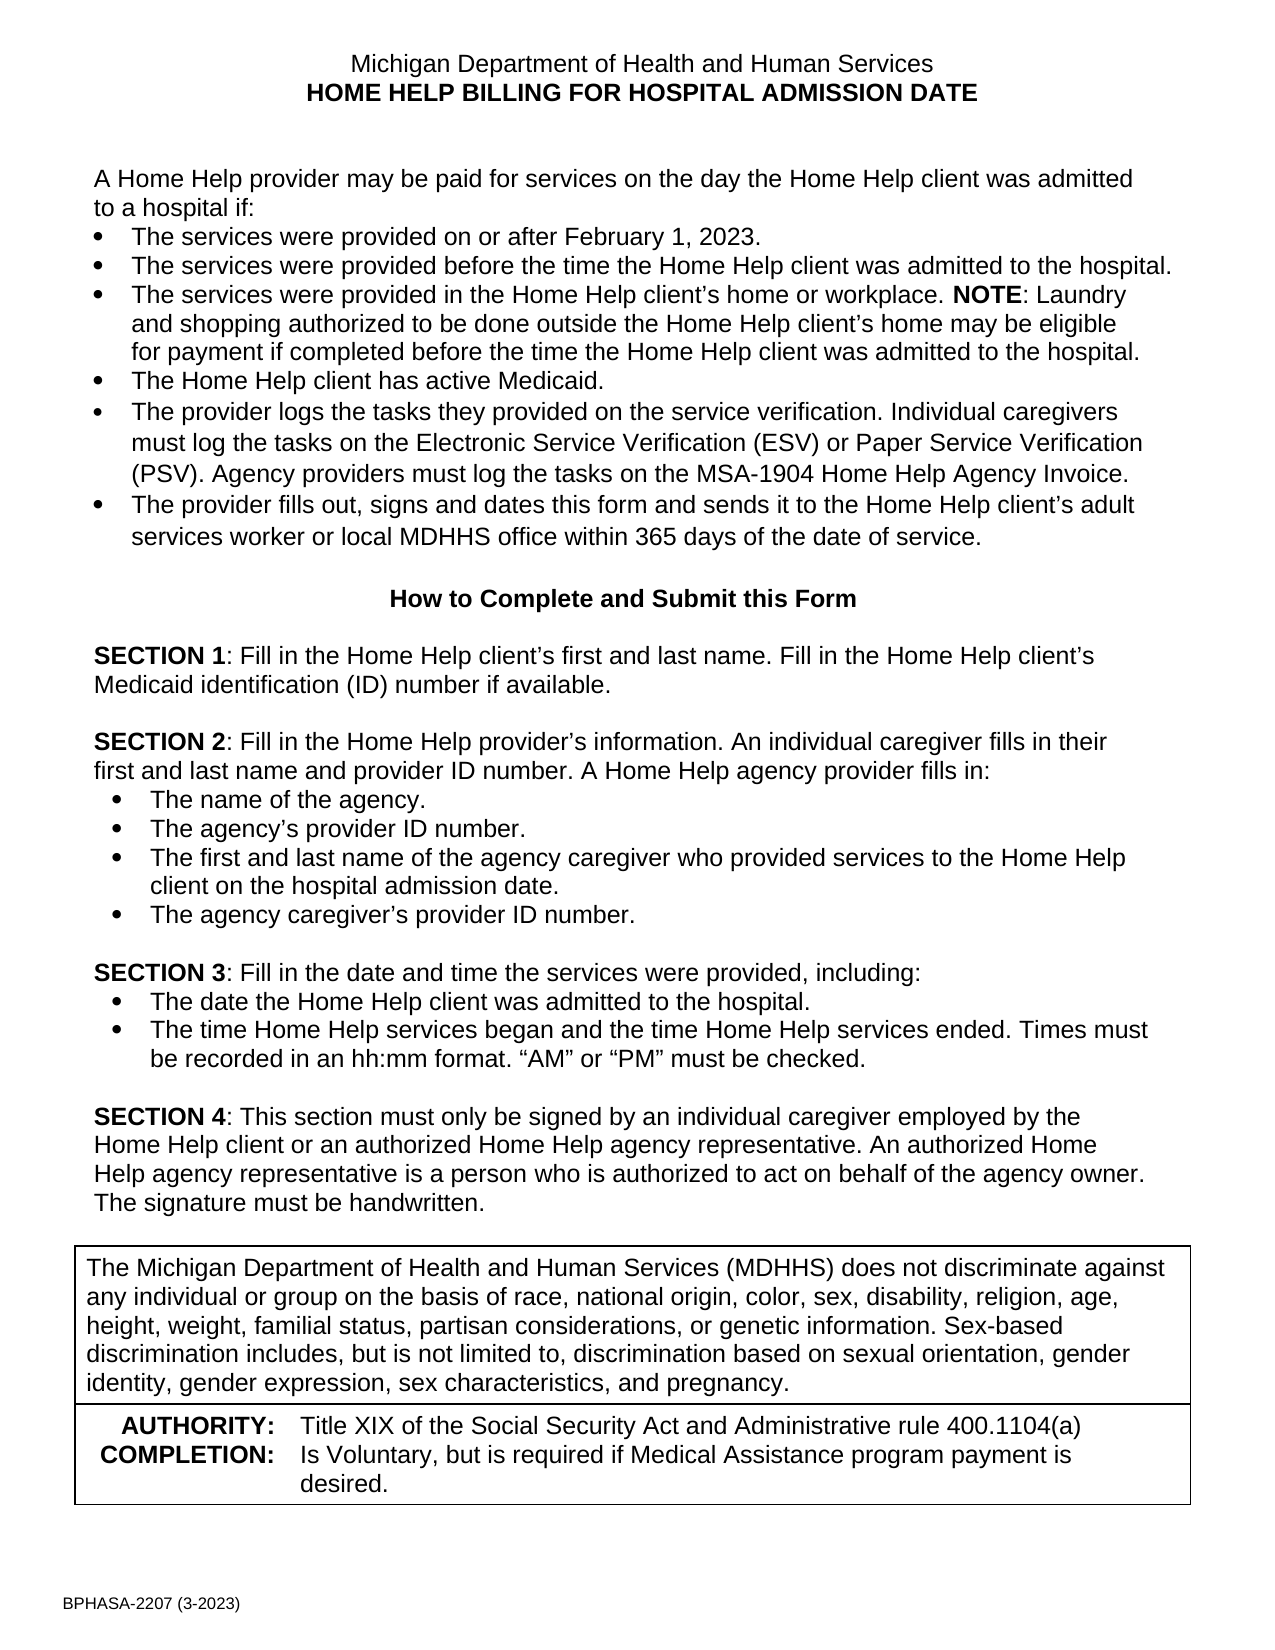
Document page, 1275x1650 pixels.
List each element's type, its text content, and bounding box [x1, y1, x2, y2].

text SECTION 2: Fill in the Home Help provider’s information. An individual caregiver fills in their first and last name and provider ID number. A Home Help agency provider fills in: [94, 727, 1153, 785]
table_cell AUTHORITY: Title XIX of the Social Security Act and Administrative rule 400.1104(a) COMPLETION: Is Voluntary, but is required if Medical Assistance program payment is desired. [76, 1405, 1190, 1503]
list The agency’s provider ID number. [112, 814, 1152, 842]
text SECTION 4: This section must only be signed by an individual caregiver employed by the Home Help client or an authorized Home Help agency representative. An authorized Home Help agency representative is a person who is authorized to act on behalf of the agency owner. The signature must be handwritten. [94, 1102, 1153, 1217]
list The name of the agency. [112, 785, 1152, 814]
list The agency caregiver’s provider ID number. [112, 900, 1152, 929]
text SECTION 1: Fill in the Home Help client’s first and last name. Fill in the Home Help client’s Medicaid identification (ID) number if available. [94, 641, 1153, 698]
list The provider fills out, signs and dates this form and sends it to the Home Help client’s adult services worker or local MDHHS office within 365 days of the date of service. [94, 490, 1153, 550]
text SECTION 3: Fill in the date and time the services were provided, including: [94, 958, 1153, 986]
list The time Home Help services began and the time Home Help services ended. Times must be recorded in an hh:mm format. “AM” or “PM” must be checked. [112, 1015, 1152, 1073]
list The services were provided before the time the Home Help client was admitted to the hospital. [94, 251, 1247, 280]
table_header The Michigan Department of Health and Human Services (MDHHS) does not discriminate against any individual or group on the basis of race, national origin, color, sex, disability, religion, age, height, weight, familial status, partisan considerations, or genetic information. Sex-based discrimination includes, but is not limited to, discrimination based on sexual orientation, gender identity, gender expression, sex characteristics, and pregnancy. [76, 1247, 1190, 1403]
text A Home Help provider may be paid for services on the day the Home Help client was admitted to a hospital if: [94, 164, 1153, 222]
list The first and last name of the agency caregiver who provided services to the Home Help client on the hospital admission date. [112, 842, 1152, 900]
list The provider logs the tasks they provided on the service verification. Individual caregivers must log the tasks on the Electronic Service Verification (ESV) or Paper Service Verification (PSV). Agency providers must log the tasks on the MSA-1904 Home Help Agency Invoice. [94, 397, 1153, 488]
list The services were provided on or after February 1, 2023. [94, 222, 1247, 251]
text HOME HELP BILLING FOR HOSPITAL ADMISSION DATE [37, 78, 1247, 107]
text How to Complete and Submit this Form [94, 583, 1153, 612]
list The date the Home Help client was admitted to the hospital. [112, 986, 1152, 1015]
list The Home Help client has active Medicaid. [94, 366, 1153, 395]
text Michigan Department of Health and Human Services [37, 49, 1247, 78]
list The services were provided in the Home Help client’s home or workplace. NOTE: Laundry and shopping authorized to be done outside the Home Help client’s home may be eligible for payment if completed before the time the Home Help client was admitted to the hospital. [94, 280, 1153, 366]
